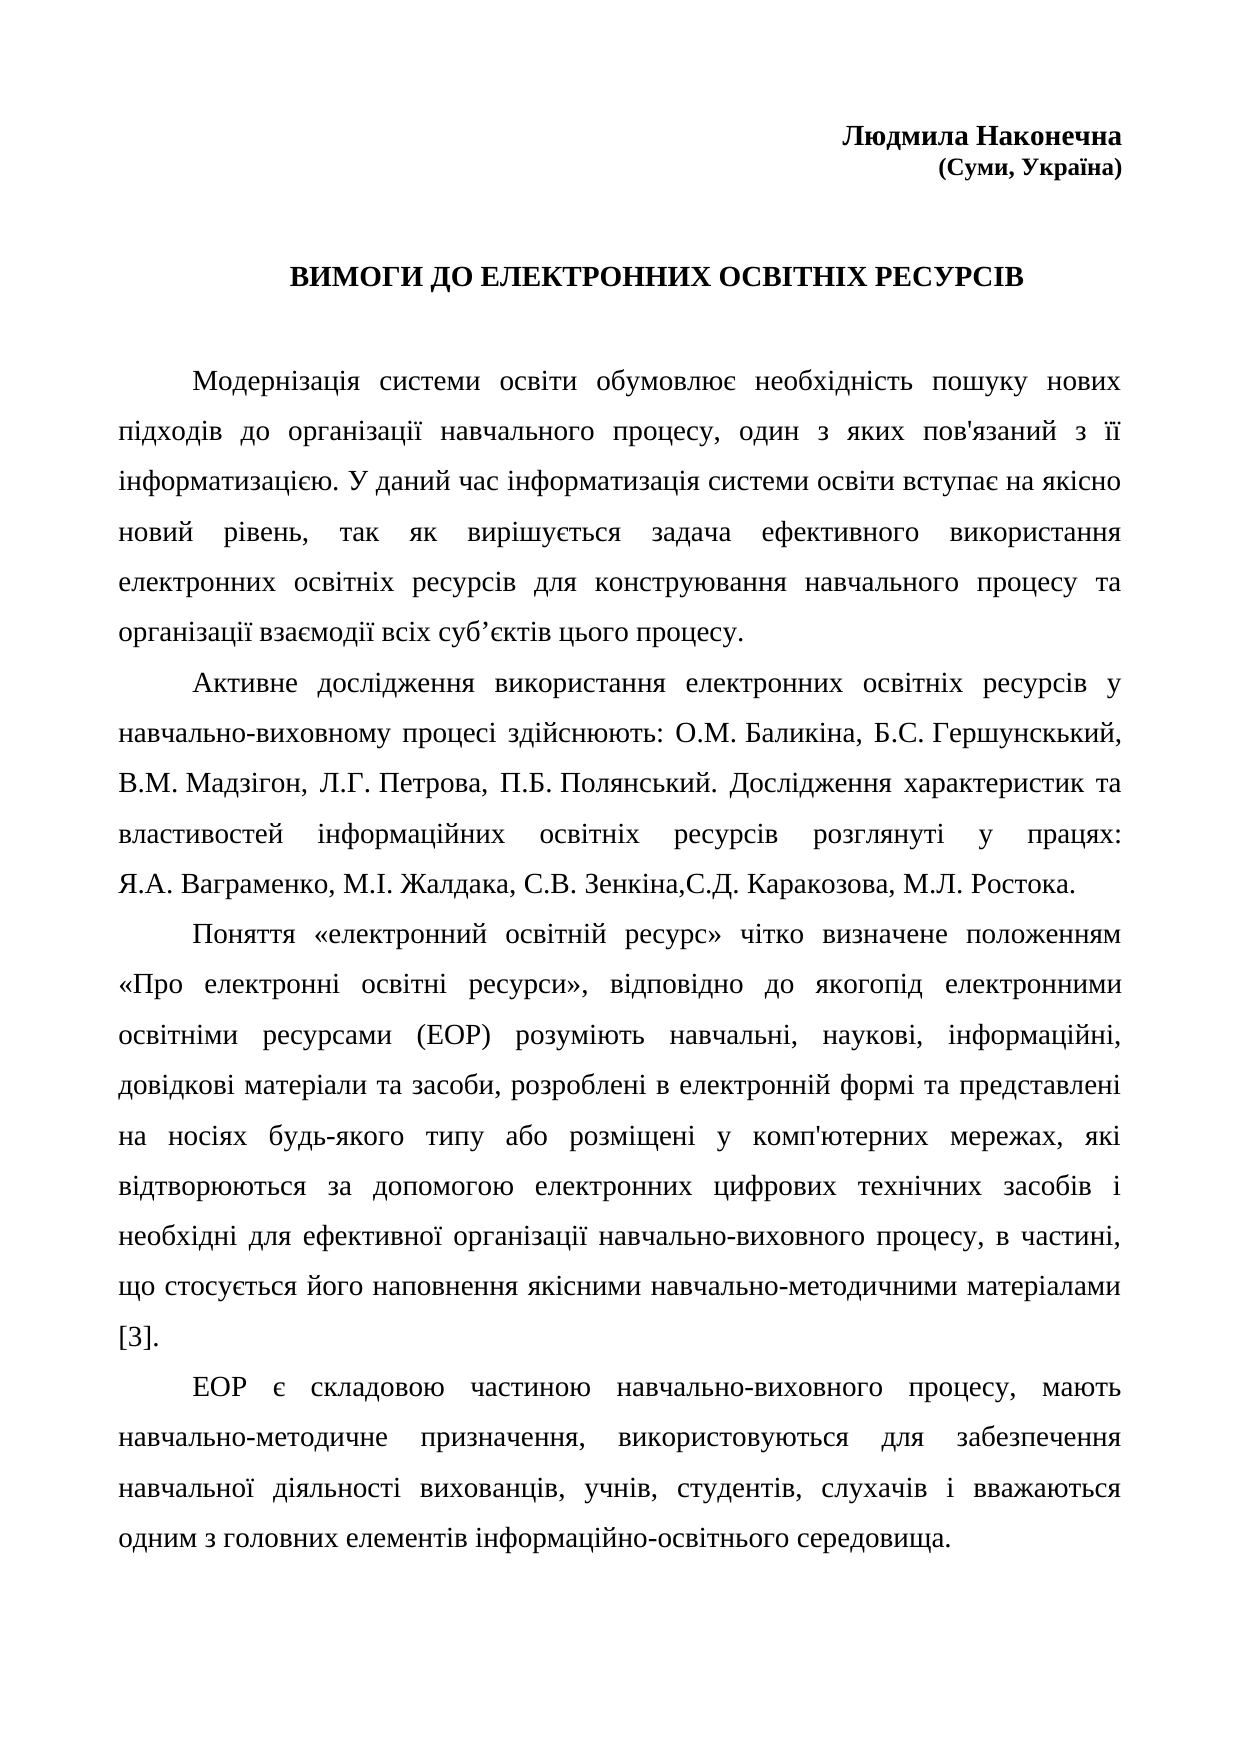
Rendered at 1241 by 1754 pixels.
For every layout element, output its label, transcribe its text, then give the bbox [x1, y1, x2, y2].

subtitle ВИМОГИ ДО ЕЛЕКТРОННИХ ОСВІТНІХ РЕСУРСІВ [118, 259, 1122, 292]
text (Суми, Україна) [118, 152, 1122, 180]
text Поняття «електронний освітній ресурс» чітко визначене положенням «Про електронні освітні ресурси», відповідно до якогопід електронними освітніми ресурсами (ЕОР) розуміють навчальні, наукові, інформаційні, довідкові матеріали та засоби, розроблені в електронній формі та представлені на носіях будь-якого типу або розміщені у комп'ютерних мережах, які відтворюються за допомогою електронних цифрових технічних засобів і необхідні для ефективної організації навчально-виховного процесу, в частині, що стосується його наповнення якісними навчально-методичними матеріалами [3]. [118, 916, 1122, 1352]
subtitle Людмила Наконечна [118, 118, 1122, 152]
text Модернізація системи освіти обумовлює необхідність пошуку нових підходів до організації навчального процесу, один з яких пов'язаний з її інформатизацією. У даний час інформатизація системи освіти вступає на якісно новий рівень, так як вирішується задача ефективного використання електронних освітніх ресурсів для конструювання навчального процесу та організації взаємодії всіх суб’єктів цього процесу. [118, 363, 1122, 648]
text ЕОР є складовою частиною навчально-виховного процесу, мають навчально-методичне призначення, використовуються для забезпечення навчальної діяльності вихованців, учнів, студентів, слухачів і вважаються одним з головних елементів інформаційно-освітнього середовища. [118, 1369, 1122, 1554]
text Активне дослідження використання електронних освітніх ресурсів у навчально-виховному процесі здійснюють: О.М. Баликіна, Б.С. Гершунскький, В.М. Мадзігон, Л.Г. Петрова, П.Б. Полянський. Дослідження характеристик та властивостей інформаційних освітніх ресурсів розглянуті у працях: Я.А. Ваграменко, М.І. Жалдака, С.В. Зенкіна,С.Д. Каракозова, М.Л. Ростока. [118, 665, 1122, 899]
